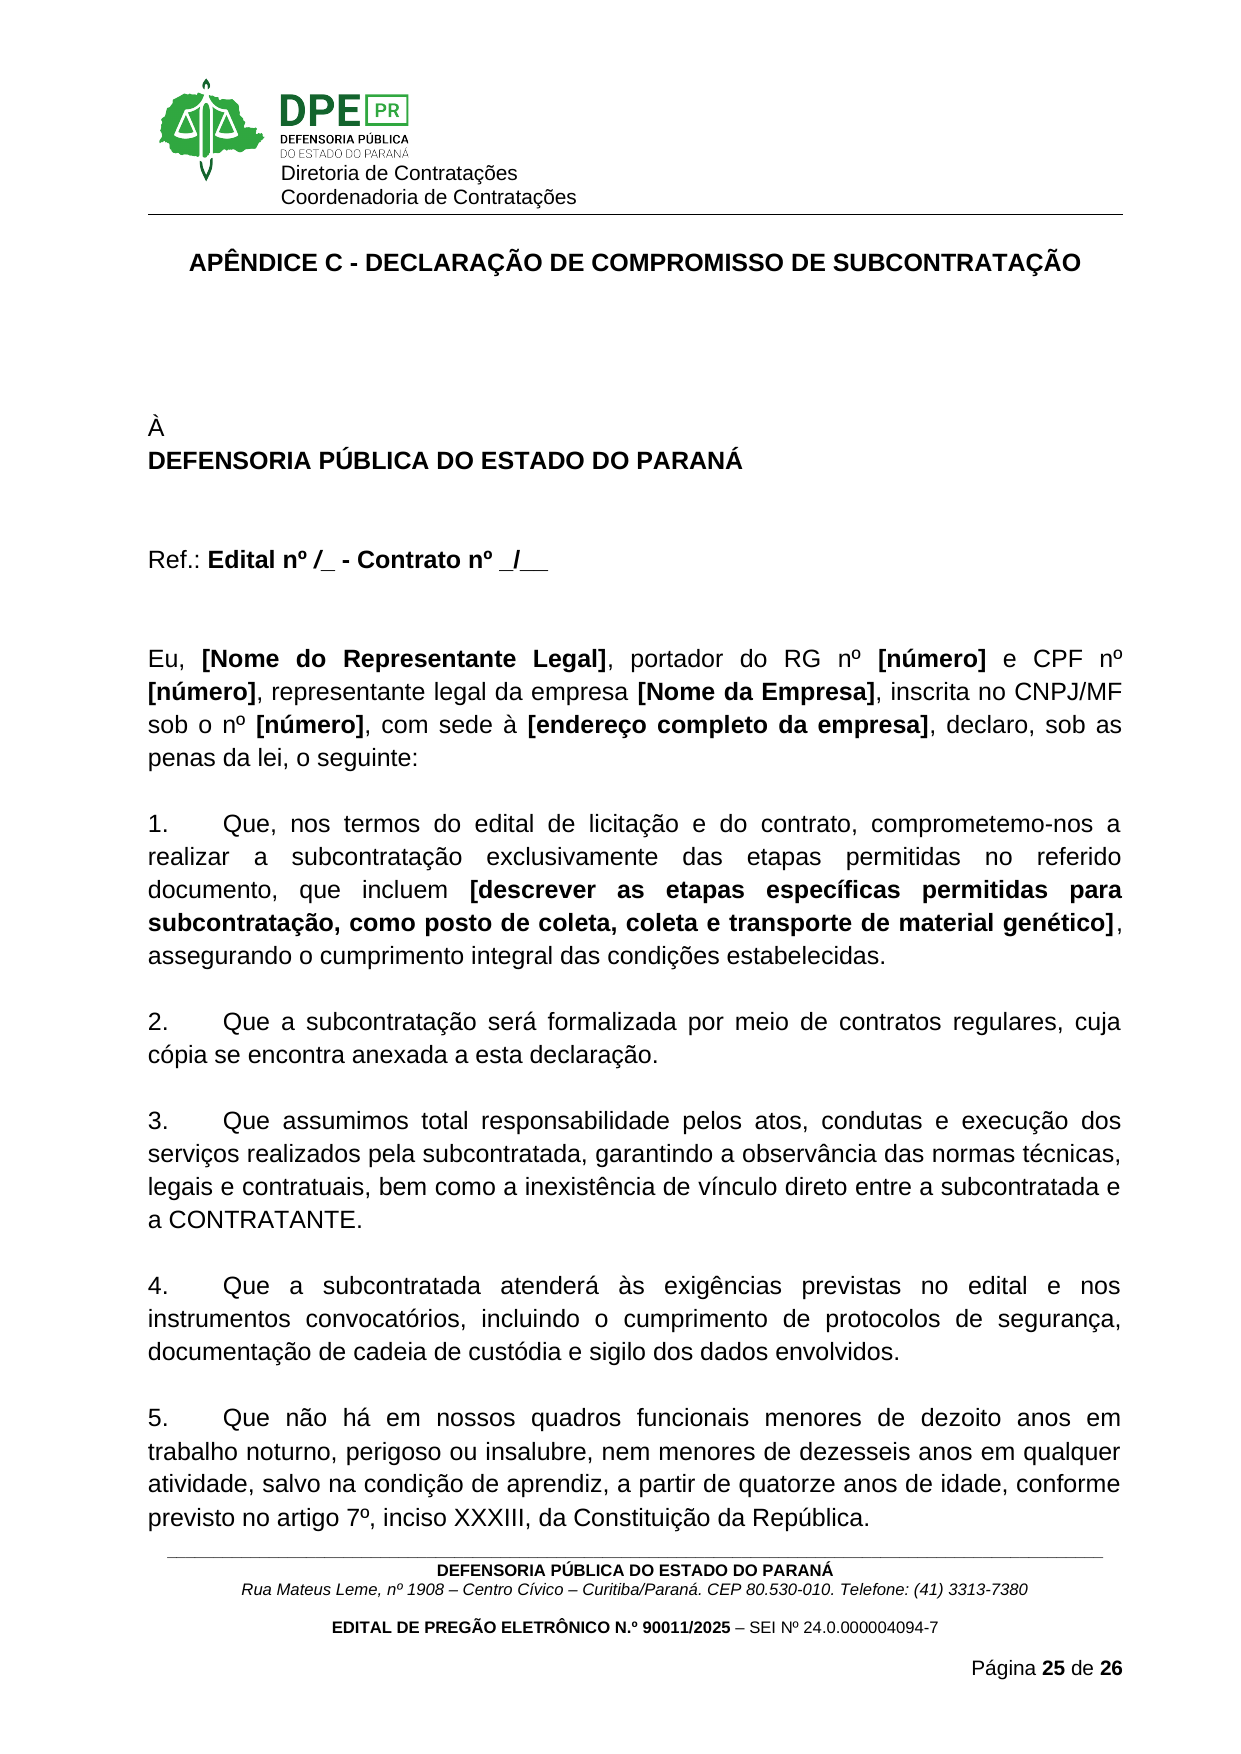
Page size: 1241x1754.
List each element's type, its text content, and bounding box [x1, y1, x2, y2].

list Que, nos termos do edital de licitação e do contrato, comprometemo-nos a realizar a subcontratação exclusivamente das etapas permitidas no referido documento, que incluem [descrever as etapas específicas permitidas para subcontratação, como posto de coleta, coleta e transporte de material genético], assegurando o cumprimento integral das condições estabelecidas. [148, 809, 1123, 970]
text Eu, [Nome do Representante Legal], portador do RG nº [número] e CPF nº [número], representante legal da empresa [Nome da Empresa], inscrita no CNPJ/MF sob o nº [número], com sede à [endereço completo da empresa], declaro, sob as penas da lei, o seguinte: [148, 644, 1123, 772]
list Que não há em nossos quadros funcionais menores de dezoito anos em trabalho noturno, perigoso ou insalubre, nem menores de dezesseis anos em qualquer atividade, salvo na condição de aprendiz, a partir de quatorze anos de idade, conforme previsto no artigo 7º, inciso XXXIII, da Constituição da República. [148, 1403, 1123, 1531]
text APÊNDICE C - DECLARAÇÃO DE COMPROMISSO DE SUBCONTRATAÇÃO [148, 248, 1123, 276]
text DEFENSORIA PÚBLICA DO ESTADO DO PARANÁ [148, 446, 1123, 474]
list Que a subcontratada atenderá às exigências previstas no edital e nos instrumentos convocatórios, incluindo o cumprimento de protocolos de segurança, documentação de cadeia de custódia e sigilo dos dados envolvidos. [148, 1271, 1123, 1366]
picture [159, 78, 409, 182]
list Que a subcontratação será formalizada por meio de contratos regulares, cuja cópia se encontra anexada a esta declaração. [148, 1007, 1123, 1069]
text À [148, 413, 1123, 442]
text Ref.: Edital nº /_ - Contrato nº _/__ [148, 545, 1123, 574]
list Que assumimos total responsabilidade pelos atos, condutas e execução dos serviços realizados pela subcontratada, garantindo a observância das normas técnicas, legais e contratuais, bem como a inexistência de vínculo direto entre a subcontratada e a CONTRATANTE. [148, 1106, 1123, 1234]
